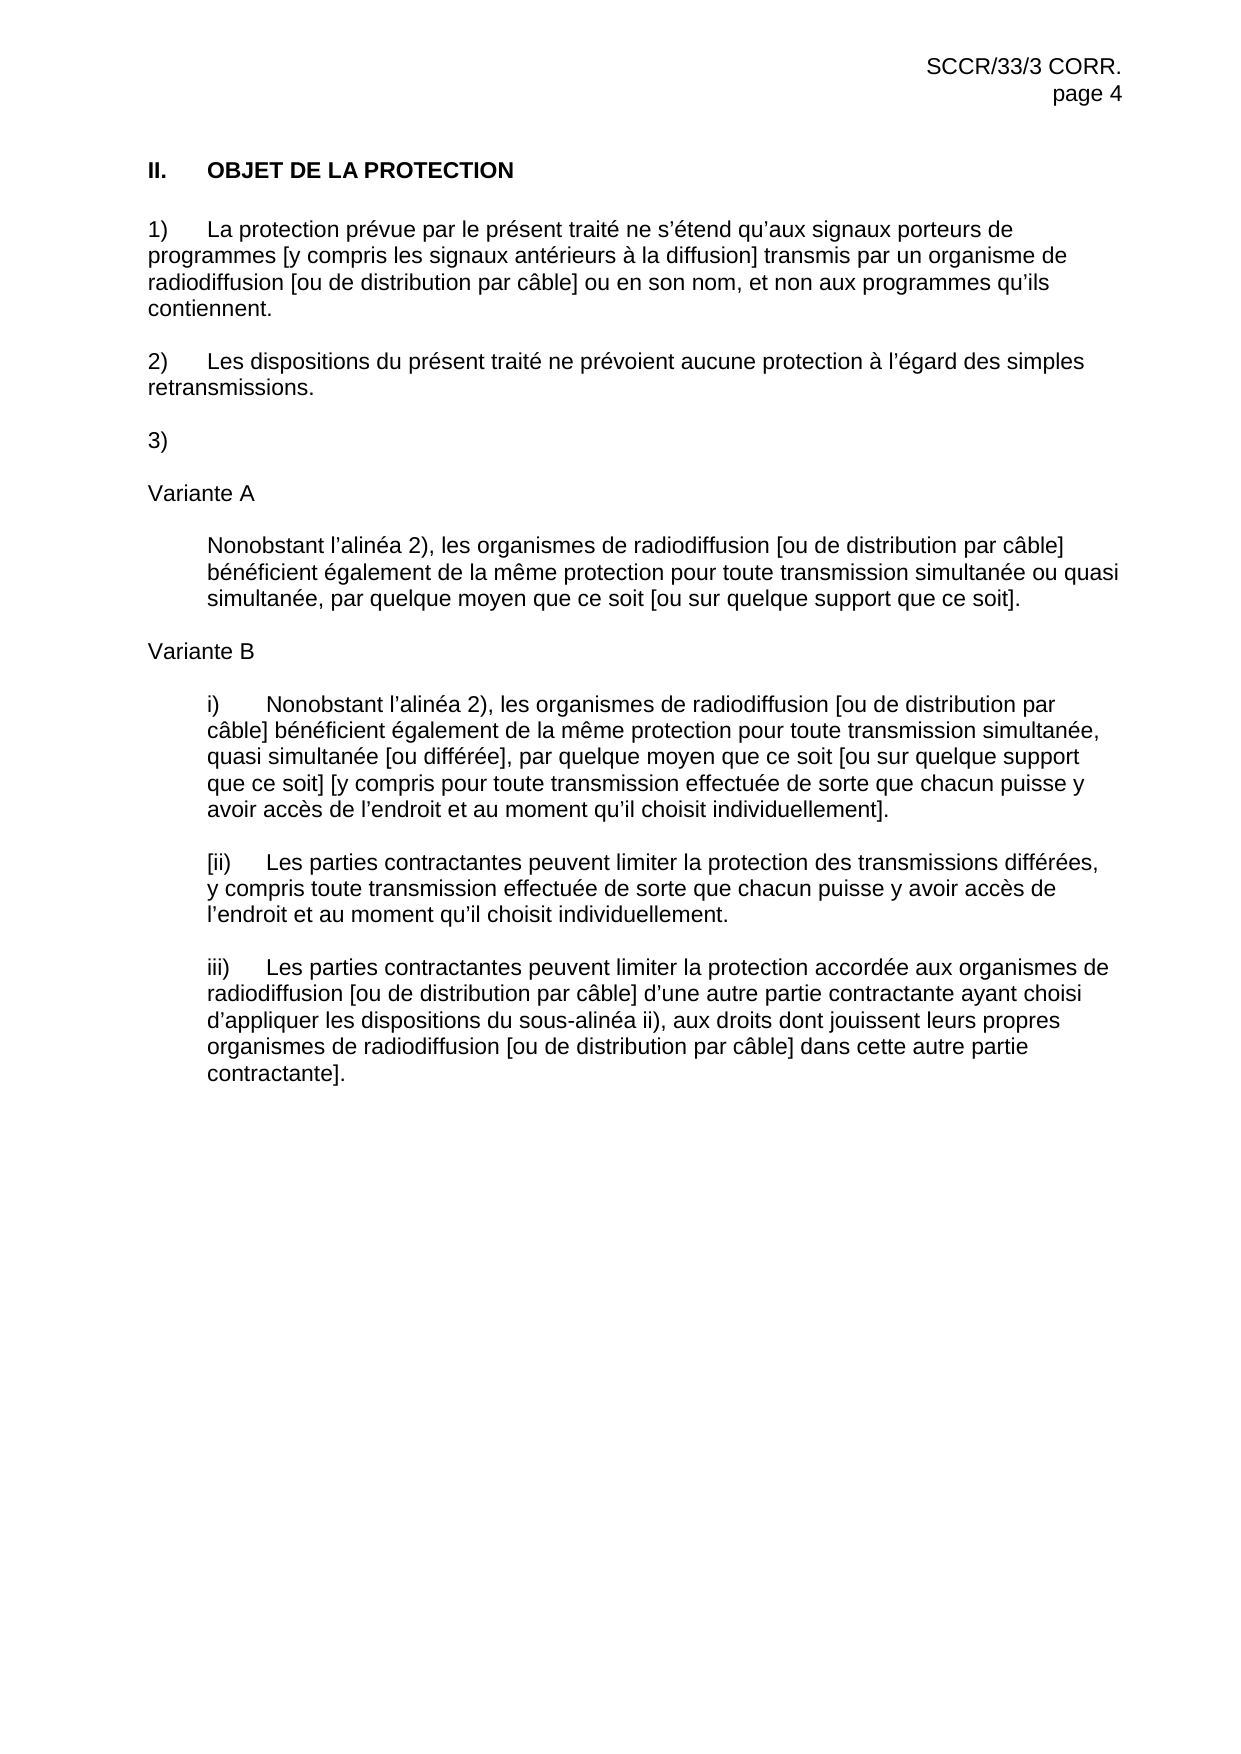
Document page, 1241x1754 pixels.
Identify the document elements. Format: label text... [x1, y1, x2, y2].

list Les dispositions du présent traité ne prévoient aucune protection à l’égard des simples retransmissions. [148, 348, 1122, 401]
text i) Nonobstant l’alinéa 2), les organismes de radiodiffusion [ou de distribution par câble] bénéficient également de la même protection pour toute transmission simultanée, quasi simultanée [ou différée], par quelque moyen que ce soit [ou sur quelque support que ce soit] [y compris pour toute transmission effectuée de sorte que chacun puisse y avoir accès de l’endroit et au moment qu’il choisit individuellement]. [207, 691, 1122, 822]
text Variante B [148, 638, 1122, 664]
subtitle II. Objet de la protection [148, 157, 1122, 183]
text [ii) Les parties contractantes peuvent limiter la protection des transmissions différées, y compris toute transmission effectuée de sorte que chacun puisse y avoir accès de l’endroit et au moment qu’il choisit individuellement. [207, 849, 1122, 928]
text Variante A [148, 480, 1122, 506]
text iii) Les parties contractantes peuvent limiter la protection accordée aux organismes de radiodiffusion [ou de distribution par câble] d’une autre partie contractante ayant choisi d’appliquer les dispositions du sous-alinéa ii), aux droits dont jouissent leurs propres organismes de radiodiffusion [ou de distribution par câble] dans cette autre partie contractante]. [207, 954, 1122, 1086]
text Nonobstant l’alinéa 2), les organismes de radiodiffusion [ou de distribution par câble] bénéficient également de la même protection pour toute transmission simultanée ou quasi simultanée, par quelque moyen que ce soit [ou sur quelque support que ce soit]. [207, 532, 1122, 611]
list La protection prévue par le présent traité ne s’étend qu’aux signaux porteurs de programmes [y compris les signaux antérieurs à la diffusion] transmis par un organisme de radiodiffusion [ou de distribution par câble] ou en son nom, et non aux programmes qu’ils contiennent. [148, 216, 1122, 322]
